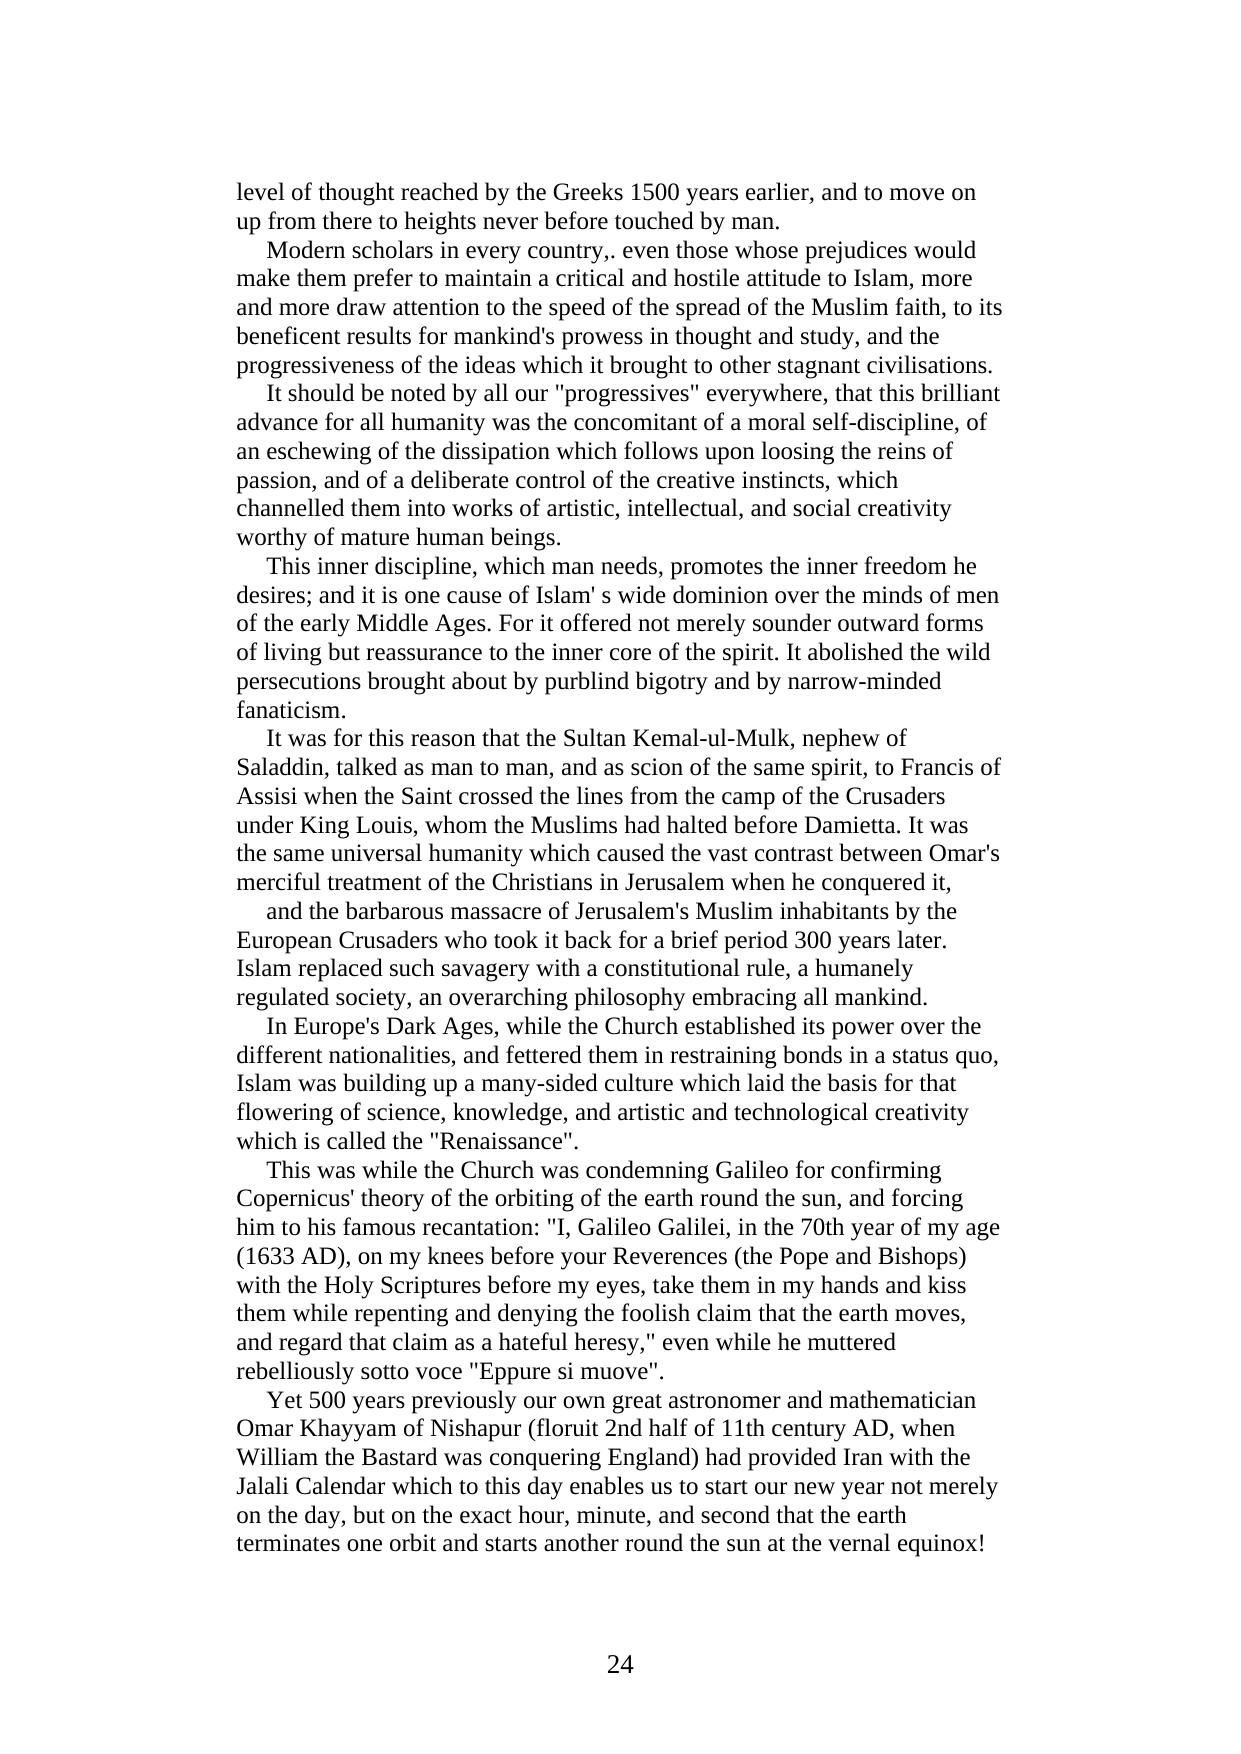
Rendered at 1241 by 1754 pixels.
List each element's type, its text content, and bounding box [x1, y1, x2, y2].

text It should be noted by all our "progressives" everywhere, that this brilliant advance for all humanity was the concomitant of a moral self-discipline, of an eschewing of the dissipation which follows upon loosing the reins of passion, and of a deliberate control of the creative instincts, which channelled them into works of artistic, intellectual, and social creativity worthy of mature human beings. [236, 378, 1004, 551]
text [236, 177, 1004, 235]
text This inner discipline, which man needs, promotes the inner freedom he desires; and it is one cause of Islam' s wide dominion over the minds of men of the early Middle Ages. For it offered not merely sounder outward forms of living but reassurance to the inner core of the spirit. It abolished the wild persecutions brought about by purblind bigotry and by narrow-minded fanaticism. [236, 551, 1004, 723]
text Yet 500 years previously our own great astronomer and mathematician Omar Khayyam of Nishapur (floruit 2nd half of 11th century AD, when William the Bastard was conquering England) had provided Iran with the Jalali Calendar which to this day enables us to start our new year not merely on the day, but on the exact hour, minute, and second that the earth terminates one orbit and starts another round the sun at the vernal equinox! [236, 1385, 1004, 1557]
text In Europe's Dark Ages, while the Church established its power over the different nationalities, and fettered them in restraining bonds in a status quo, Islam was building up a many-sided culture which laid the basis for that flowering of science, knowledge, and artistic and technological creativity which is called the "Renaissance". [236, 1011, 1004, 1155]
text This was while the Church was condemning Galileo for confirming Copernicus' theory of the orbiting of the earth round the sun, and forcing him to his famous recantation: "I, Galileo Galilei, in the 70th year of my age (1633 AD), on my knees before your Reverences (the Pope and Bishops) with the Holy Scriptures before my eyes, take them in my hands and kiss them while repenting and denying the foolish claim that the earth moves, and regard that claim as a hateful heresy," even while he muttered rebelliously sotto voce "Eppure si muove". [236, 1155, 1004, 1385]
text Modern scholars in every country,. even those whose prejudices would make them prefer to maintain a critical and hostile attitude to Islam, more and more draw attention to the speed of the spread of the Muslim faith, to its beneficent results for mankind's prowess in thought and study, and the progressiveness of the ideas which it brought to other stagnant civilisations. [236, 235, 1004, 378]
text and the barbarous massacre of Jerusalem's Muslim inhabitants by the European Crusaders who took it back for a brief period 300 years later. Islam replaced such savagery with a constitutional rule, a humanely regulated society, an overarching philosophy embracing all mankind. [236, 896, 1004, 1011]
text It was for this reason that the Sultan Kemal-ul-Mulk, nephew of Saladdin, talked as man to man, and as scion of the same spirit, to Francis of Assisi when the Saint crossed the lines from the camp of the Crusaders under King Louis, whom the Muslims had halted before Damietta. It was the same universal humanity which caused the vast contrast between Omar's merciful treatment of the Christians in Jerusalem when he conquered it, [236, 723, 1004, 896]
